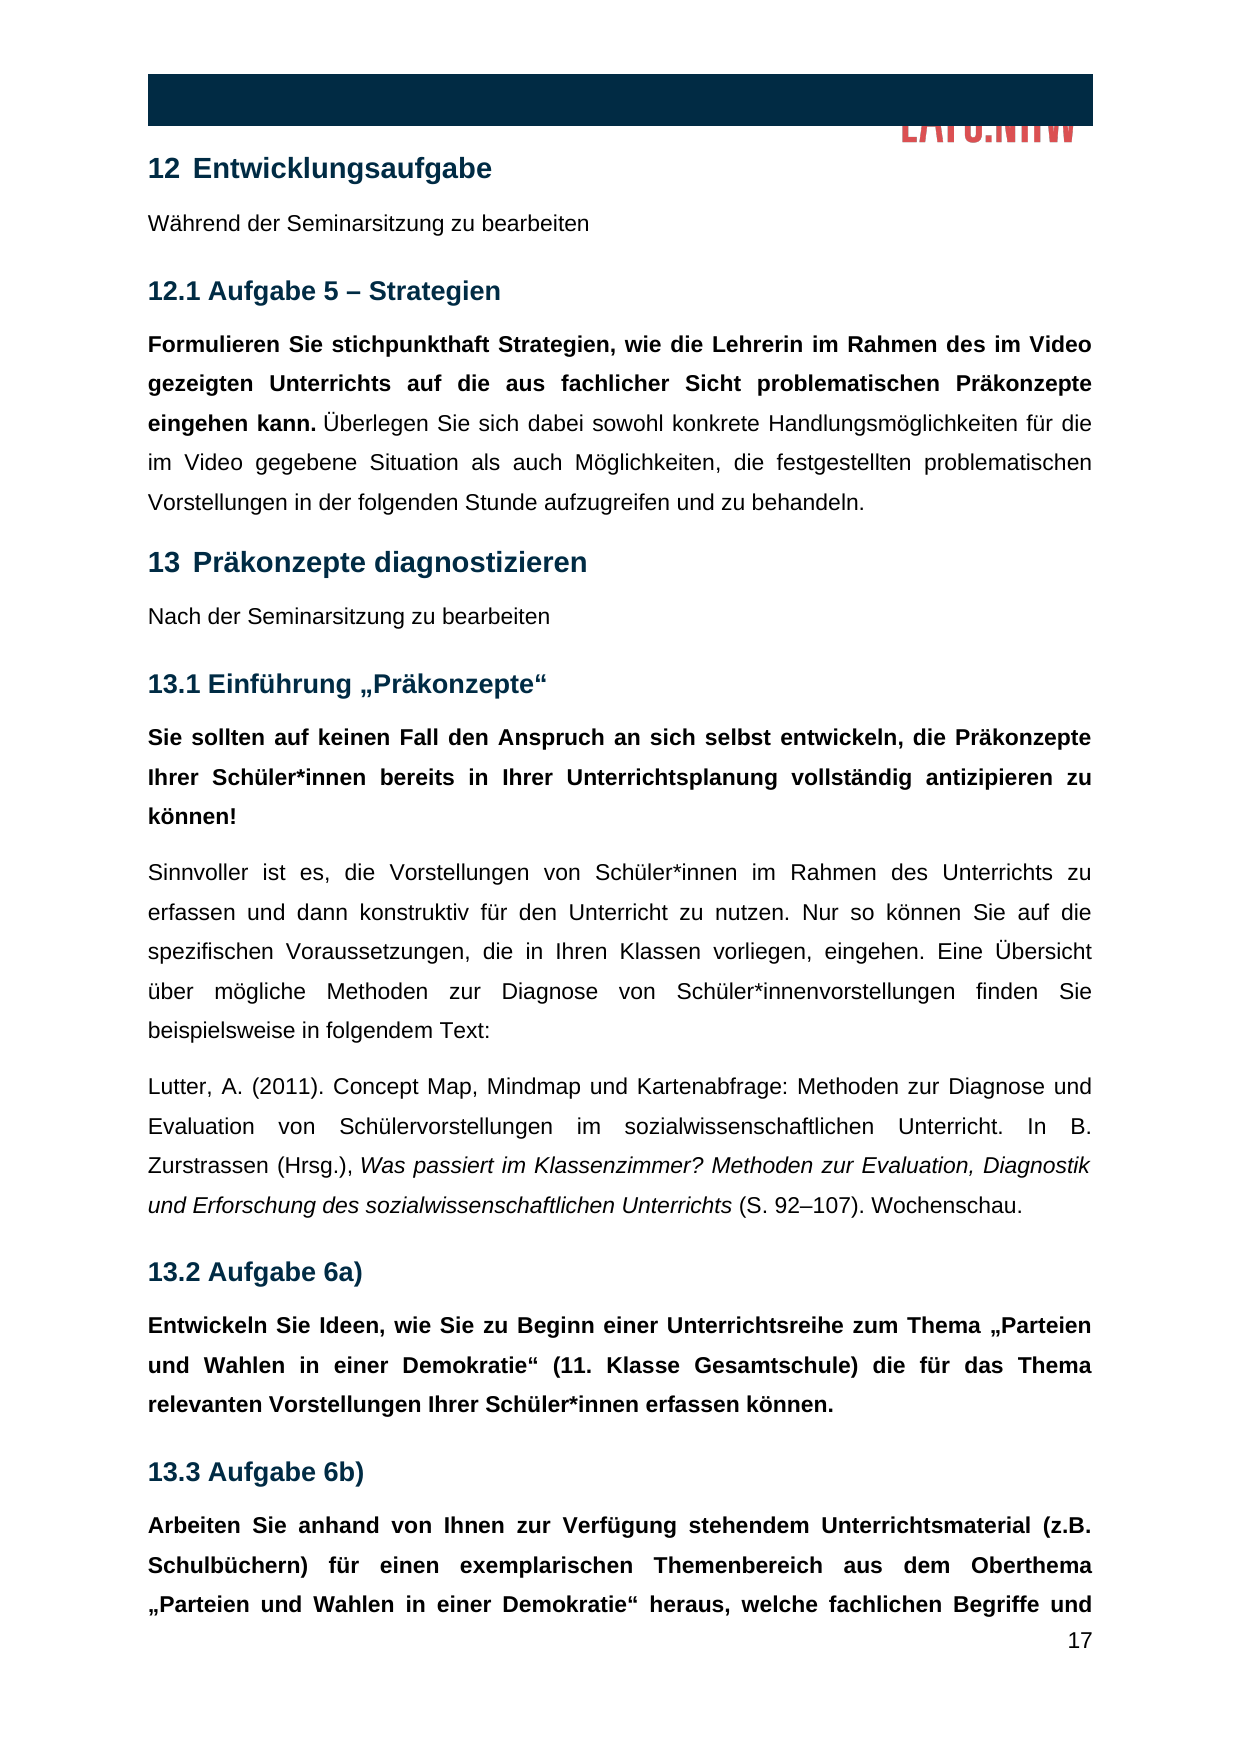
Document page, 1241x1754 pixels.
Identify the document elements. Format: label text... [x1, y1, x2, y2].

subtitle Einführung „Präkonzepte“ [148, 668, 1093, 699]
subtitle Aufgabe 5 – Strategien [148, 274, 1093, 306]
subtitle Aufgabe 6a) [148, 1256, 1093, 1287]
subtitle Aufgabe 6b) [148, 1456, 1093, 1487]
text Während der Seminarsitzung zu bearbeiten [148, 210, 1093, 236]
text Formulieren Sie stichpunkthaft Strategien, wie die Lehrerin im Rahmen des im Video gezeigten Unterrichts auf die aus fachlicher Sicht problematischen Präkonzepte eingehen kann. Überlegen Sie sich dabei sowohl konkrete Handlungsmöglichkeiten für die im Video gegebene Situation als auch Möglichkeiten, die festgestellten problematischen Vorstellungen in der folgenden Stunde aufzugreifen und zu behandeln. [148, 331, 1093, 515]
text Sie sollten auf keinen Fall den Anspruch an sich selbst entwickeln, die Präkonzepte Ihrer Schüler*innen bereits in Ihrer Unterrichtsplanung vollständig antizipieren zu können! [148, 724, 1093, 829]
picture [886, 126, 1083, 151]
text Sinnvoller ist es, die Vorstellungen von Schüler*innen im Rahmen des Unterrichts zu erfassen und dann konstruktiv für den Unterricht zu nutzen. Nur so können Sie auf die spezifischen Voraussetzungen, die in Ihren Klassen vorliegen, eingehen. Eine Übersicht über mögliche Methoden zur Diagnose von Schüler*innenvorstellungen finden Sie beispielsweise in folgendem Text: [148, 859, 1093, 1043]
subtitle Entwicklungsaufgabe [148, 151, 1093, 185]
text Lutter, A. (2011). Concept Map, Mindmap und Kartenabfrage: Methoden zur Diagnose und Evaluation von Schülervorstellungen im sozialwissenschaftlichen Unterricht. In B. Zurstrassen (Hrsg.), Was passiert im Klassenzimmer? Methoden zur Evaluation, Diagnostik und Erforschung des sozialwissenschaftlichen Unterrichts (S. 92–107). Wochenschau. [148, 1073, 1093, 1218]
text Entwickeln Sie Ideen, wie Sie zu Beginn einer Unterrichtsreihe zum Thema „Parteien und Wahlen in einer Demokratie“ (11. Klasse Gesamtschule) die für das Thema relevanten Vorstellungen Ihrer Schüler*innen erfassen können. [148, 1312, 1093, 1418]
text Nach der Seminarsitzung zu bearbeiten [148, 603, 1093, 630]
subtitle Präkonzepte diagnostizieren [148, 545, 1093, 578]
